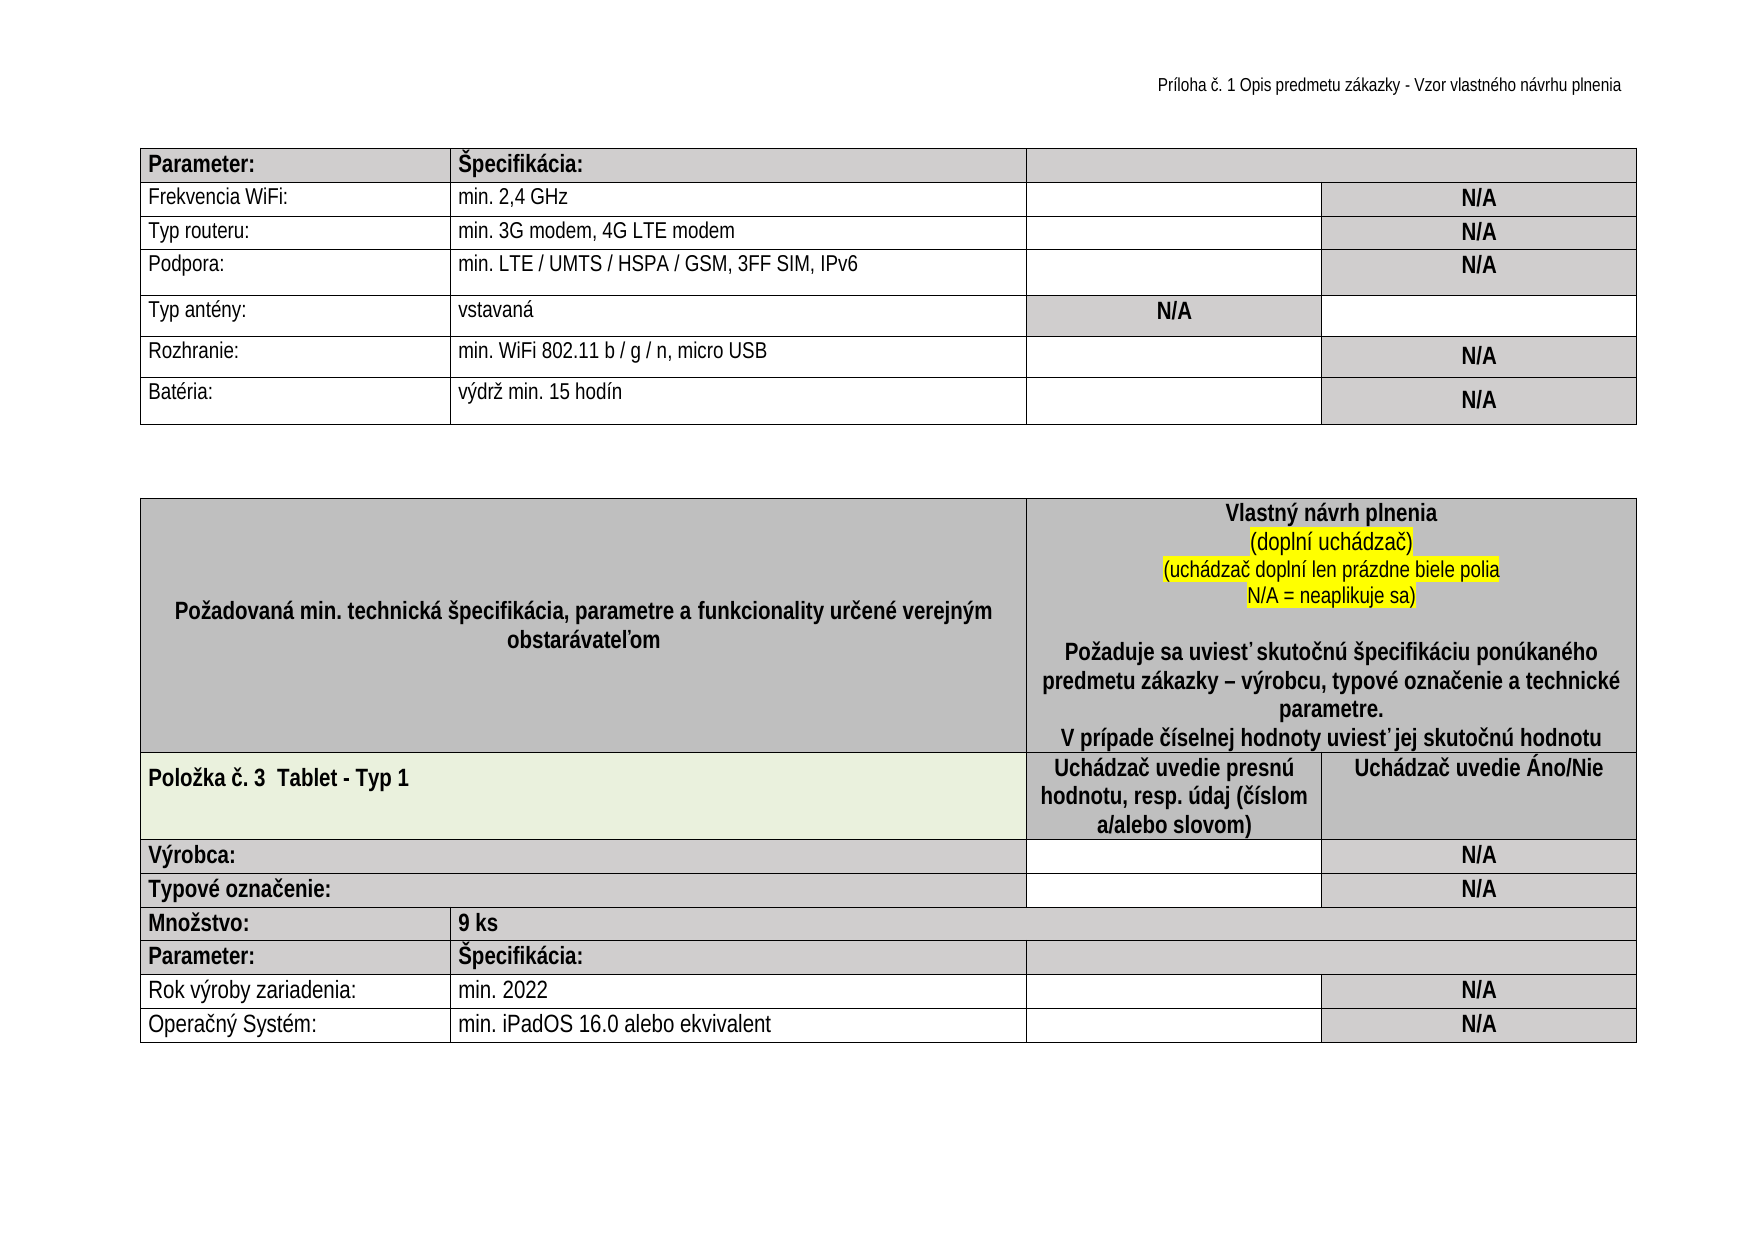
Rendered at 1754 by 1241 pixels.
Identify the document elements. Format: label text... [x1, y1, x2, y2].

table_cell min. LTE / UMTS / HSPA / GSM, 3FF SIM, IPv6 [451, 250, 1026, 295]
table_cell [1027, 149, 1636, 182]
table_cell N/A [1322, 975, 1636, 1008]
table_cell [1027, 337, 1321, 377]
table_cell Typ antény: [141, 296, 450, 336]
table_cell N/A [1027, 296, 1321, 336]
table_cell min. 2022 [451, 975, 1026, 1008]
table_cell min. 3G modem, 4G LTE modem [451, 217, 1026, 249]
table_cell výdrž min. 15 hodín [451, 378, 1026, 424]
table_cell [1027, 250, 1321, 295]
table_cell [1027, 975, 1321, 1008]
table_cell N/A [1322, 1009, 1636, 1042]
table_cell Operačný Systém: [141, 1009, 450, 1042]
table_cell Frekvencia WiFi: [141, 183, 450, 216]
table_cell [1027, 1009, 1321, 1042]
table_cell min. 2,4 GHz [451, 183, 1026, 216]
table_cell Parameter: [141, 941, 450, 974]
table_cell Batéria: [141, 378, 450, 424]
table_cell [1027, 183, 1321, 216]
table_cell Parameter: [141, 149, 450, 182]
table_cell Špecifikácia: [451, 149, 1026, 182]
table_cell [1027, 378, 1321, 424]
table_cell min. iPadOS 16.0 alebo ekvivalent [451, 1009, 1026, 1042]
table_cell min. WiFi 802.11 b / g / n, micro USB [451, 337, 1026, 377]
table_cell Množstvo: [141, 908, 450, 940]
table_cell Výrobca: [141, 840, 1026, 873]
table_cell [1027, 217, 1321, 249]
table_cell Uchádzač uvedie Áno/Nie [1322, 753, 1636, 839]
table_cell N/A [1322, 874, 1636, 907]
table_cell Položka č. 3 Tablet - Typ 1 [141, 753, 1026, 839]
table_header Požadovaná min. technická špecifikácia, parametre a funkcionality určené verejným obstarávateľom [141, 499, 1026, 752]
table_cell [1027, 874, 1321, 907]
table_cell [1027, 840, 1321, 873]
table_cell N/A [1322, 378, 1636, 424]
table_cell Rok výroby zariadenia: [141, 975, 450, 1008]
table_cell Typové označenie: [141, 874, 1026, 907]
table_cell N/A [1322, 217, 1636, 249]
table_cell Podpora: [141, 250, 450, 295]
table_cell N/A [1322, 250, 1636, 295]
table_cell Typ routeru: [141, 217, 450, 249]
table_cell [1027, 941, 1636, 974]
table_cell vstavaná [451, 296, 1026, 336]
table_cell Špecifikácia: [451, 941, 1026, 974]
table_cell N/A [1322, 840, 1636, 873]
table_cell N/A [1322, 183, 1636, 216]
table_header Vlastný návrh plnenia (doplní uchádzač) (uchádzač doplní len prázdne biele polia N/A = neaplikuje sa) Požaduje sa uviesť skutočnú špecifikáciu ponúkaného predmetu zákazky – výrobcu, typové označenie a technické parametre. V prípade číselnej hodnoty uviesť jej skutočnú hodnotu [1027, 499, 1636, 752]
table_cell N/A [1322, 337, 1636, 377]
table_cell Uchádzač uvedie presnú hodnotu, resp. údaj (číslom a/alebo slovom) [1027, 753, 1321, 839]
table_cell Rozhranie: [141, 337, 450, 377]
table_cell 9 ks [451, 908, 1636, 940]
table_cell [1322, 296, 1636, 336]
